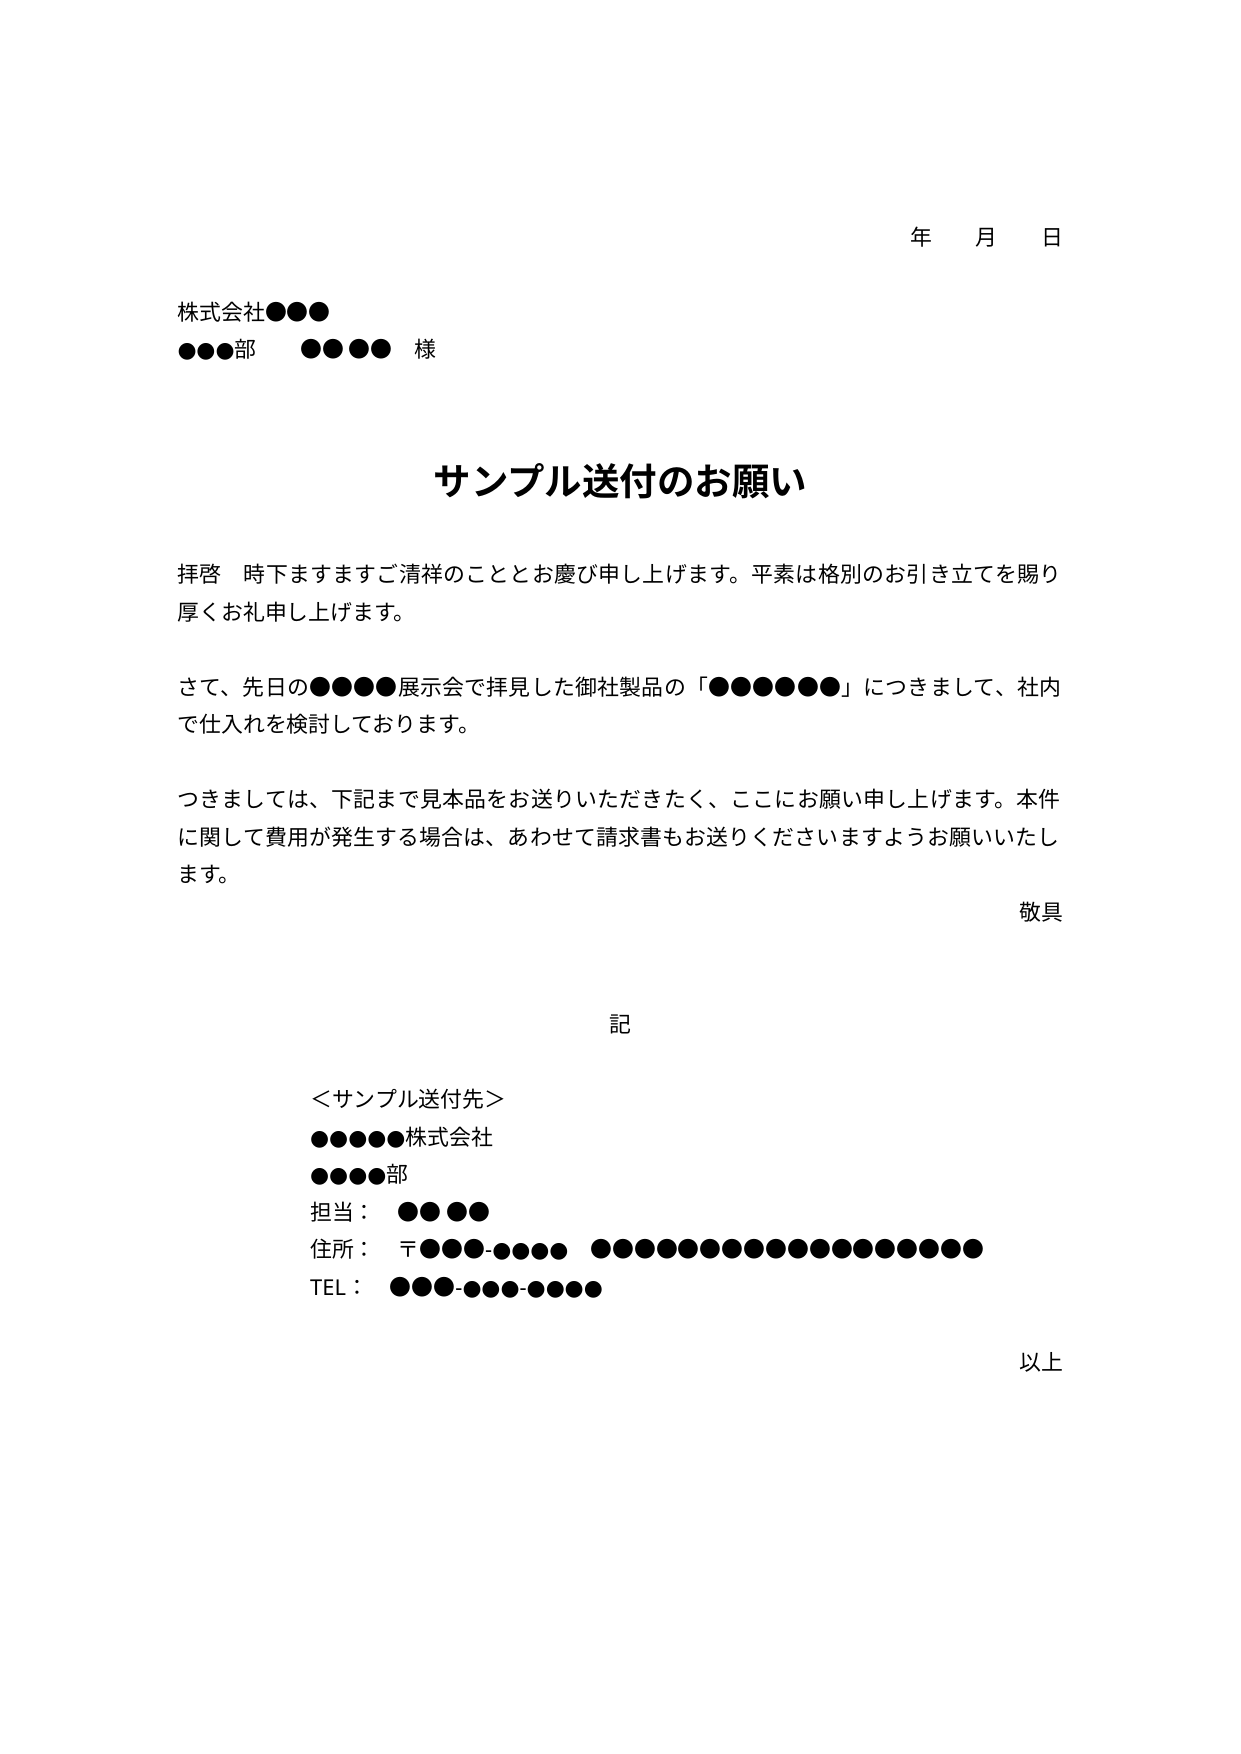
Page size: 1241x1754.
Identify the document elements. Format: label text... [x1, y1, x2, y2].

text TEL： ●●●-●●●-●●●● [177, 1267, 1063, 1304]
text 敬具 [177, 892, 1063, 929]
text ＜サンプル送付先＞ [177, 1079, 1063, 1117]
text 住所： 〒●●●-●●●● ●●●●●●●●●●●●●●●●●● [177, 1229, 1063, 1267]
text 株式会社●●● [177, 292, 1063, 329]
text 以上 [177, 1342, 1063, 1379]
text ●●●部 ●● ●● 様 [177, 329, 1063, 367]
text さて、先日の●●●●展示会で拝見した御社製品の「●●●●●●」につきまして、社内で仕入れを検討しております。 [177, 667, 1063, 742]
text つきましては、下記まで見本品をお送りいただきたく、ここにお願い申し上げます。本件に関して費用が発生する場合は、あわせて請求書もお送りくださいますようお願いいたします。 [177, 779, 1063, 892]
text 年 月 日 [177, 217, 1063, 254]
subtitle 記 [177, 1004, 1063, 1042]
text ●●●●●株式会社 [177, 1117, 1063, 1154]
text 担当： ●● ●● [177, 1192, 1063, 1229]
text ●●●●部 [177, 1154, 1063, 1192]
text 拝啓 時下ますますご清祥のこととお慶び申し上げます。平素は格別のお引き立てを賜り、厚くお礼申し上げます。 [177, 554, 1063, 629]
text サンプル送付のお願い [177, 442, 1063, 517]
